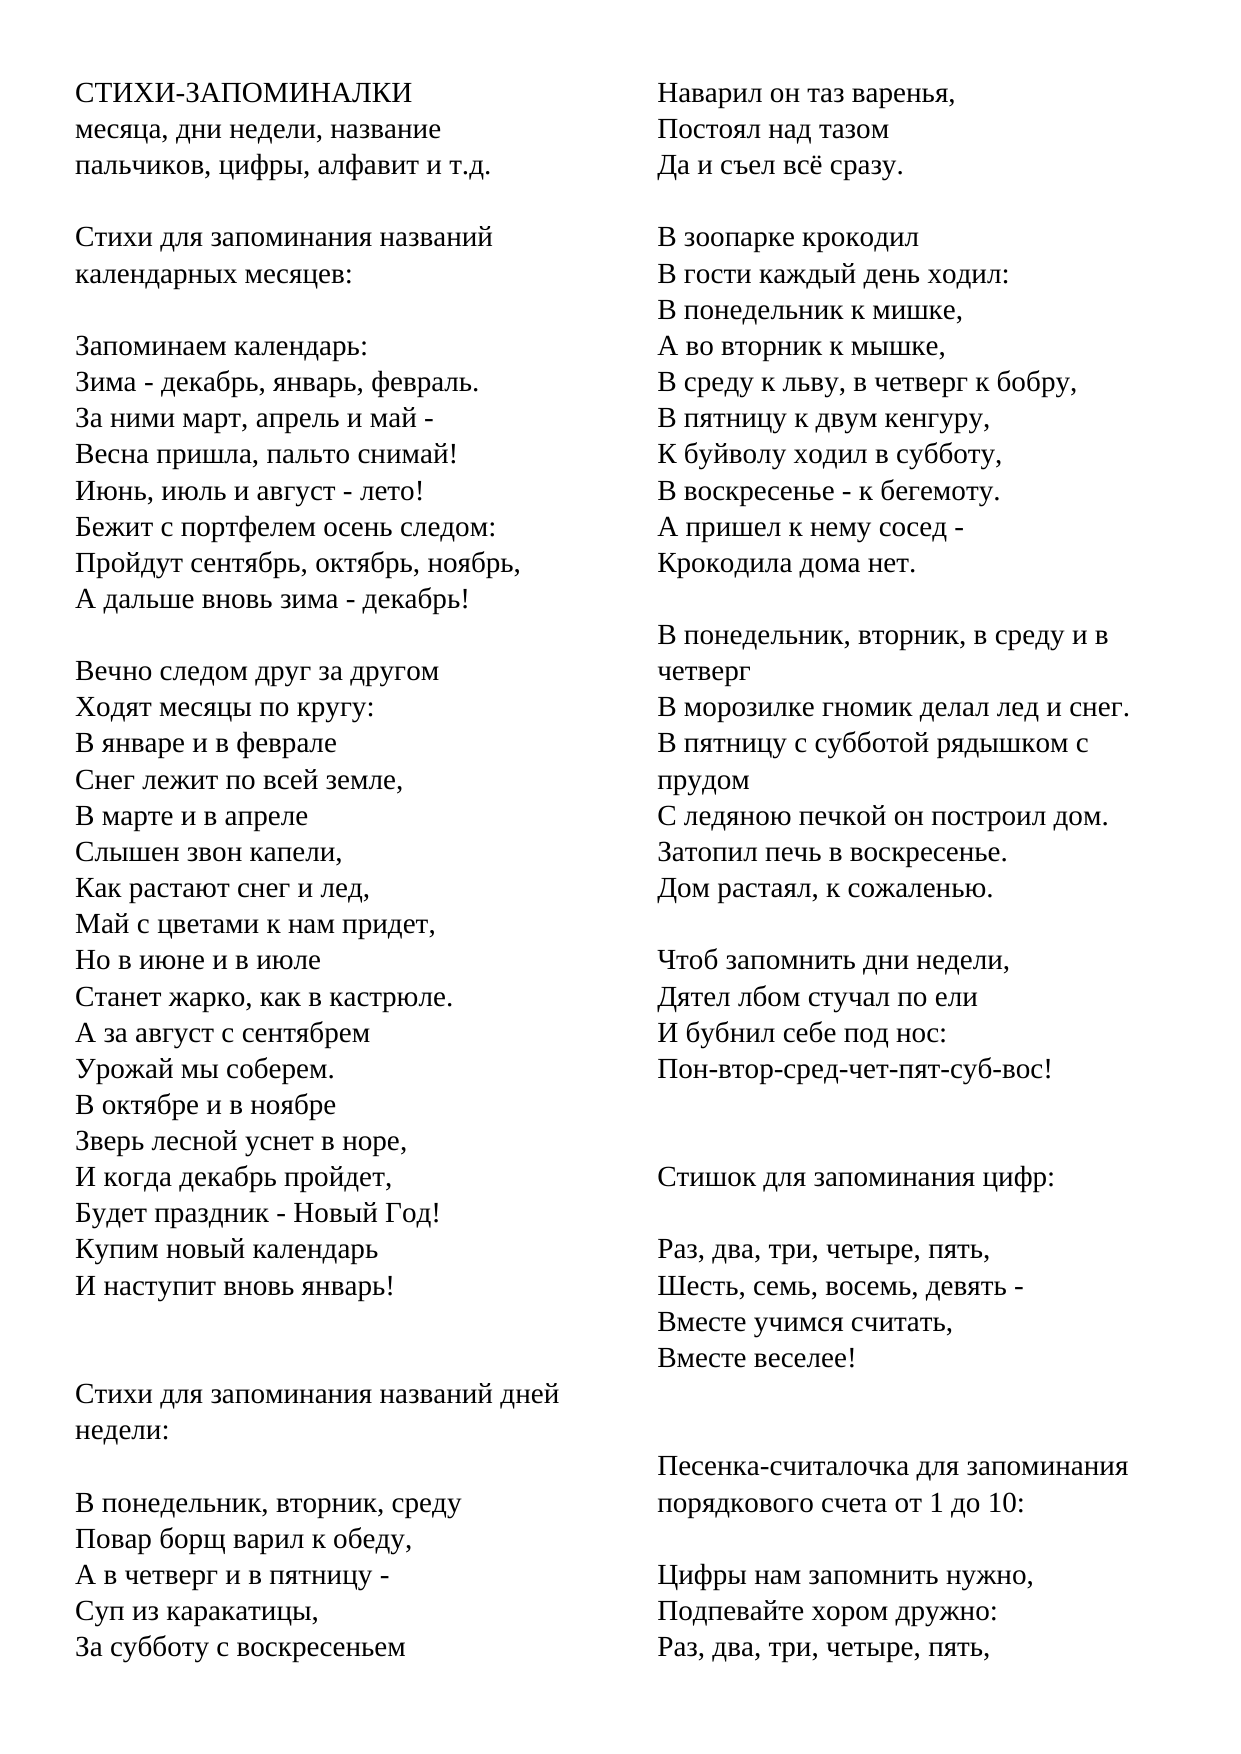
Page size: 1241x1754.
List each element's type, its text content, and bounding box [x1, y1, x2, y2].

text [75, 75, 583, 1663]
